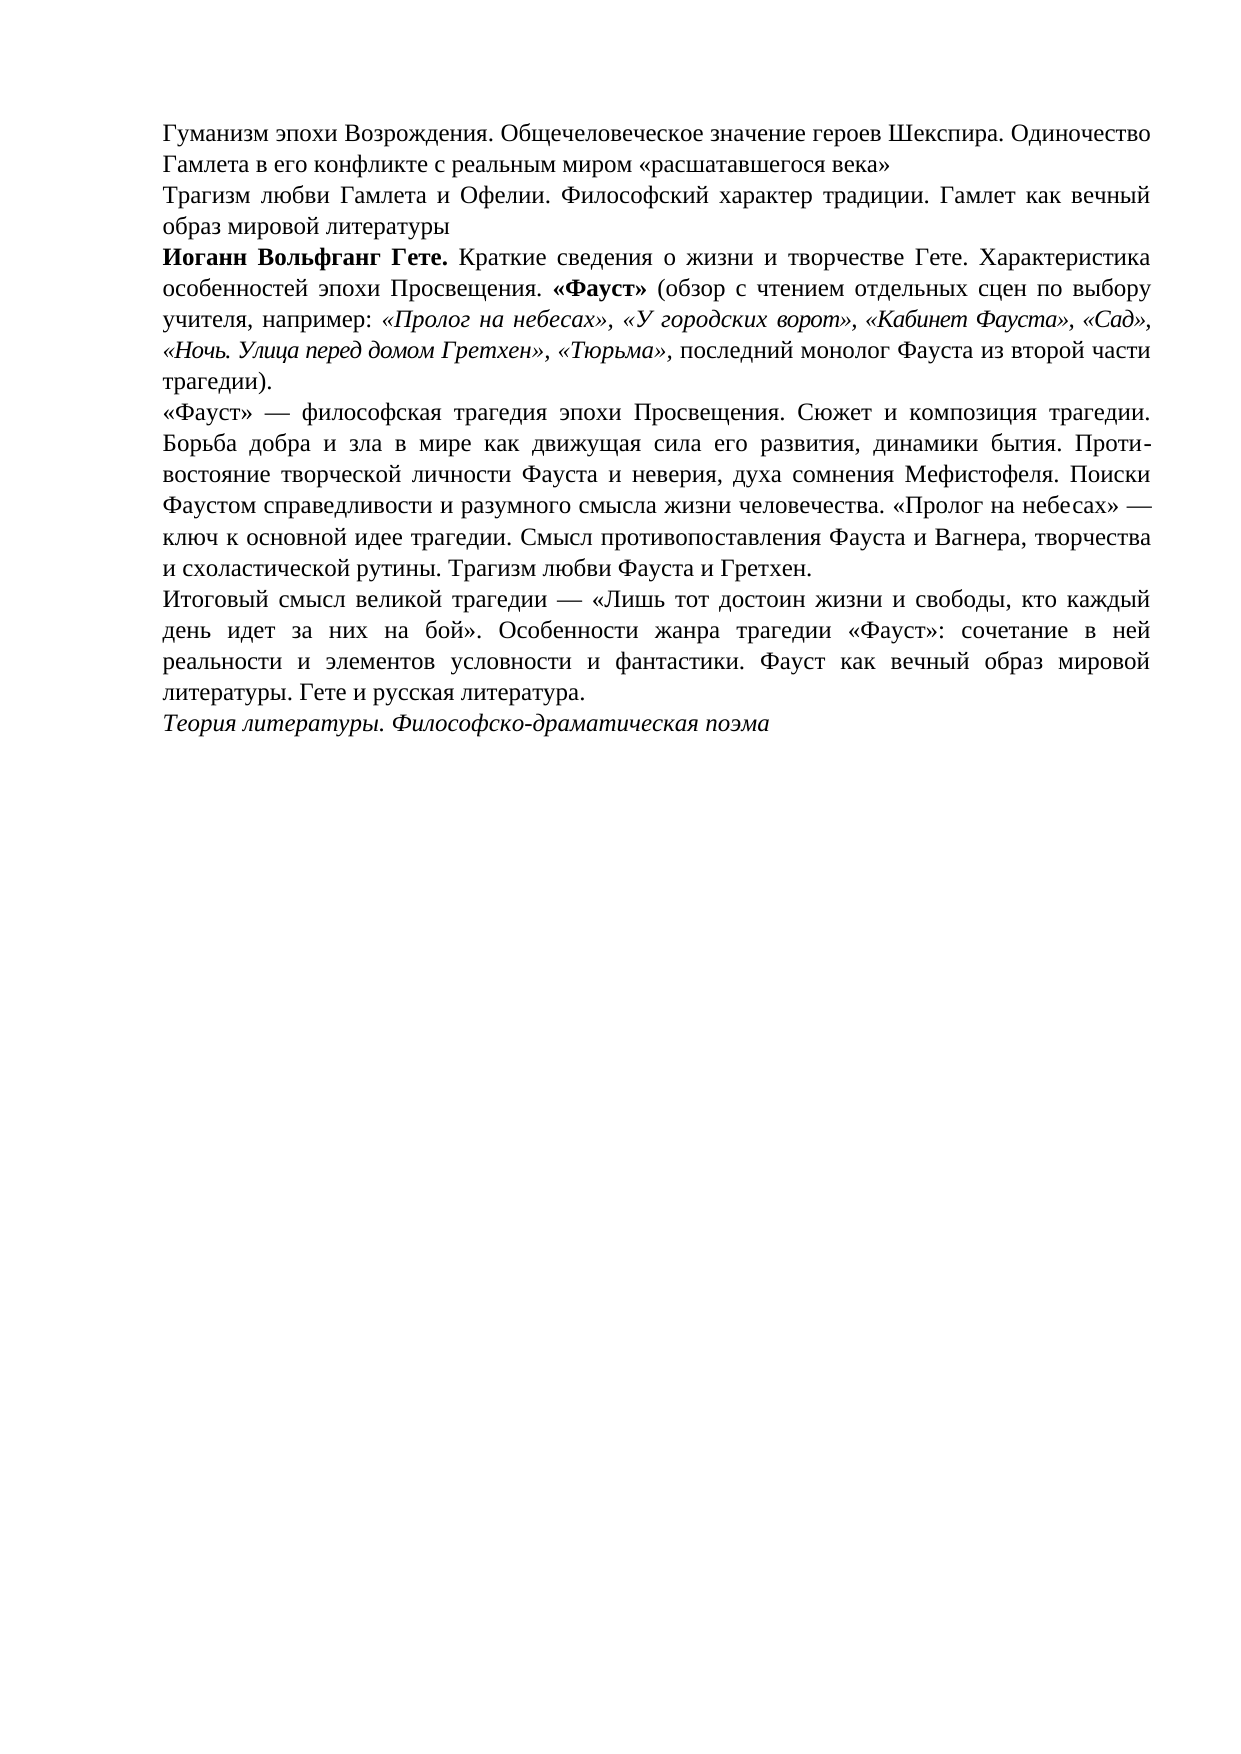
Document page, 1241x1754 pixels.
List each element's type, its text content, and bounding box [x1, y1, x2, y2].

text Теория литературы. Философско-драматическая поэма [162, 708, 1152, 737]
text Иоганн Вольфганг Гете. Краткие сведения о жизни и творчестве Гете. Характеристика особенностей эпохи Просвещения. «Фауст» (обзор с чтением отдельных сцен по выбору учителя, например: «Пролог на небесах», «У городских ворот», «Кабинет Фауста», «Сад», «Ночь. Улица перед домом Гретхен», «Тюрьма», последний монолог Фауста из второй части трагедии). [162, 242, 1152, 395]
text Трагизм любви Гамлета и Офелии. Философский характер традиции. Гамлет как вечный образ мировой литературы [162, 180, 1152, 240]
text Гуманизм эпохи Возрождения. Общечеловеческое значение героев Шекспира. Одиночество Гамлета в его конфликте с реальным миром «расшатавшегося века» [162, 118, 1152, 178]
text «Фауст» — философская трагедия эпохи Просвещения. Сюжет и композиция трагедии. Борьба добра и зла в мире как движущая сила его развития, динамики бытия. Противостояние творческой личности Фауста и неверия, духа сомнения Мефистофеля. Поиски Фаустом справедливости и разумного смысла жизни человечества. «Пролог на небесах» — ключ к основной идее трагедии. Смысл противопоставления Фауста и Вагнера, творчества и схоластической рутины. Трагизм любви Фауста и Гретхен. [162, 397, 1152, 581]
text Итоговый смысл великой трагедии — «Лишь тот достоин жизни и свободы, кто каждый день идет за них на бой». Особенности жанра трагедии «Фауст»: сочетание в ней реальности и элементов условности и фантастики. Фауст как вечный образ мировой литературы. Гете и русская литература. [162, 584, 1152, 706]
